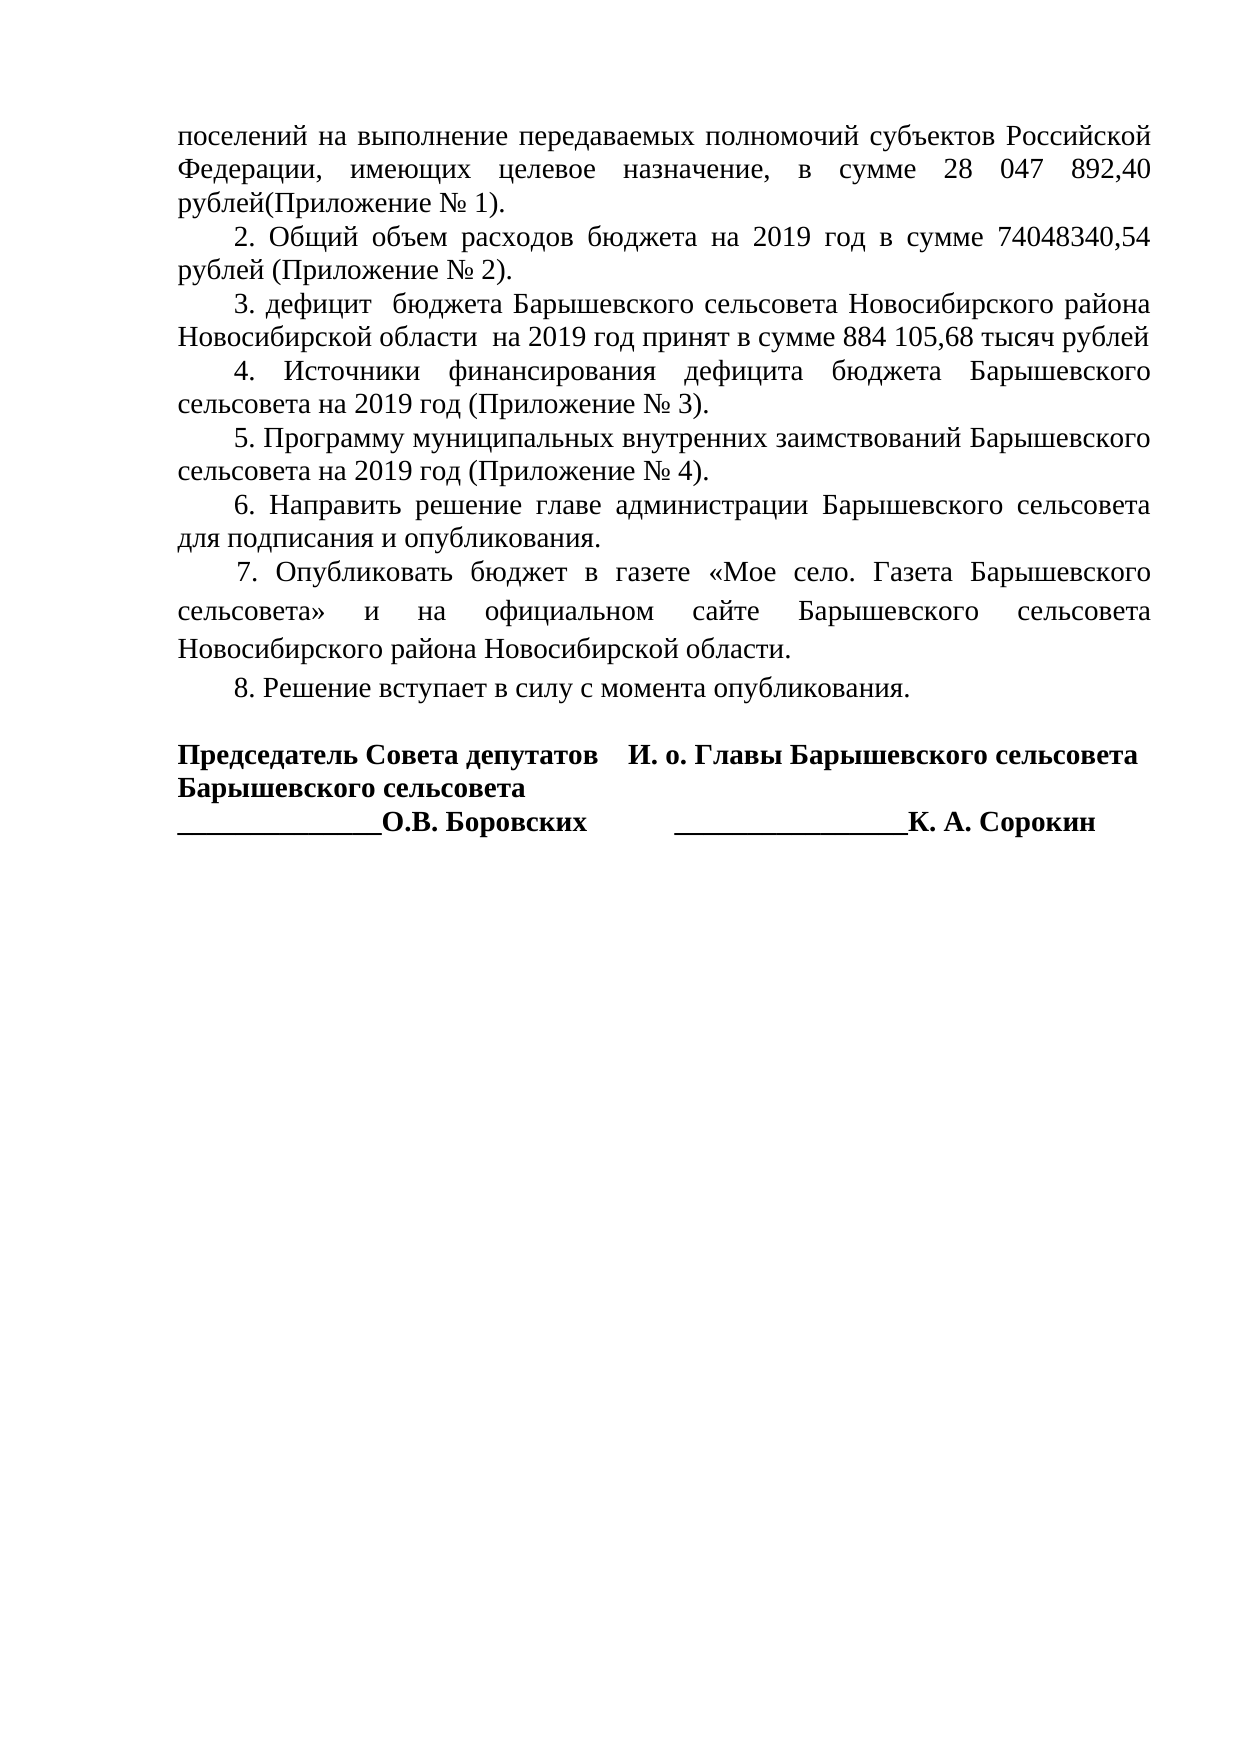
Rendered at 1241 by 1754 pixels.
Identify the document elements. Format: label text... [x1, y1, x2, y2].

text 7. Опубликовать бюджет в газете «Мое село. Газета Барышевского сельсовета» и на официальном сайте Барышевского сельсовета Новосибирского района Новосибирской области. [177, 554, 1152, 665]
text 4. Источники финансирования дефицита бюджета Барышевского сельсовета на 2019 год (Приложение № 3). [177, 353, 1152, 420]
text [177, 118, 1152, 219]
text 8. Решение вступает в силу с момента опубликования. [177, 670, 1152, 703]
text 2. Общий объем расходов бюджета на 2019 год в сумме 74048340,54 рублей (Приложение № 2). [177, 219, 1152, 286]
text 5. Программу муниципальных внутренних заимствований Барышевского сельсовета на 2019 год (Приложение № 4). [177, 420, 1152, 487]
text ______________О.В. Боровских ________________К. А. Сорокин [177, 804, 1152, 837]
text 3. дефицит бюджета Барышевского сельсовета Новосибирского района Новосибирской области на 2019 год принят в сумме 884 105,68 тысяч рублей [177, 286, 1152, 353]
text Барышевского сельсовета [177, 770, 1152, 804]
text Председатель Совета депутатов И. о. Главы Барышевского сельсовета [177, 737, 1152, 770]
text 6. Направить решение главе администрации Барышевского сельсовета для подписания и опубликования. [177, 487, 1152, 554]
